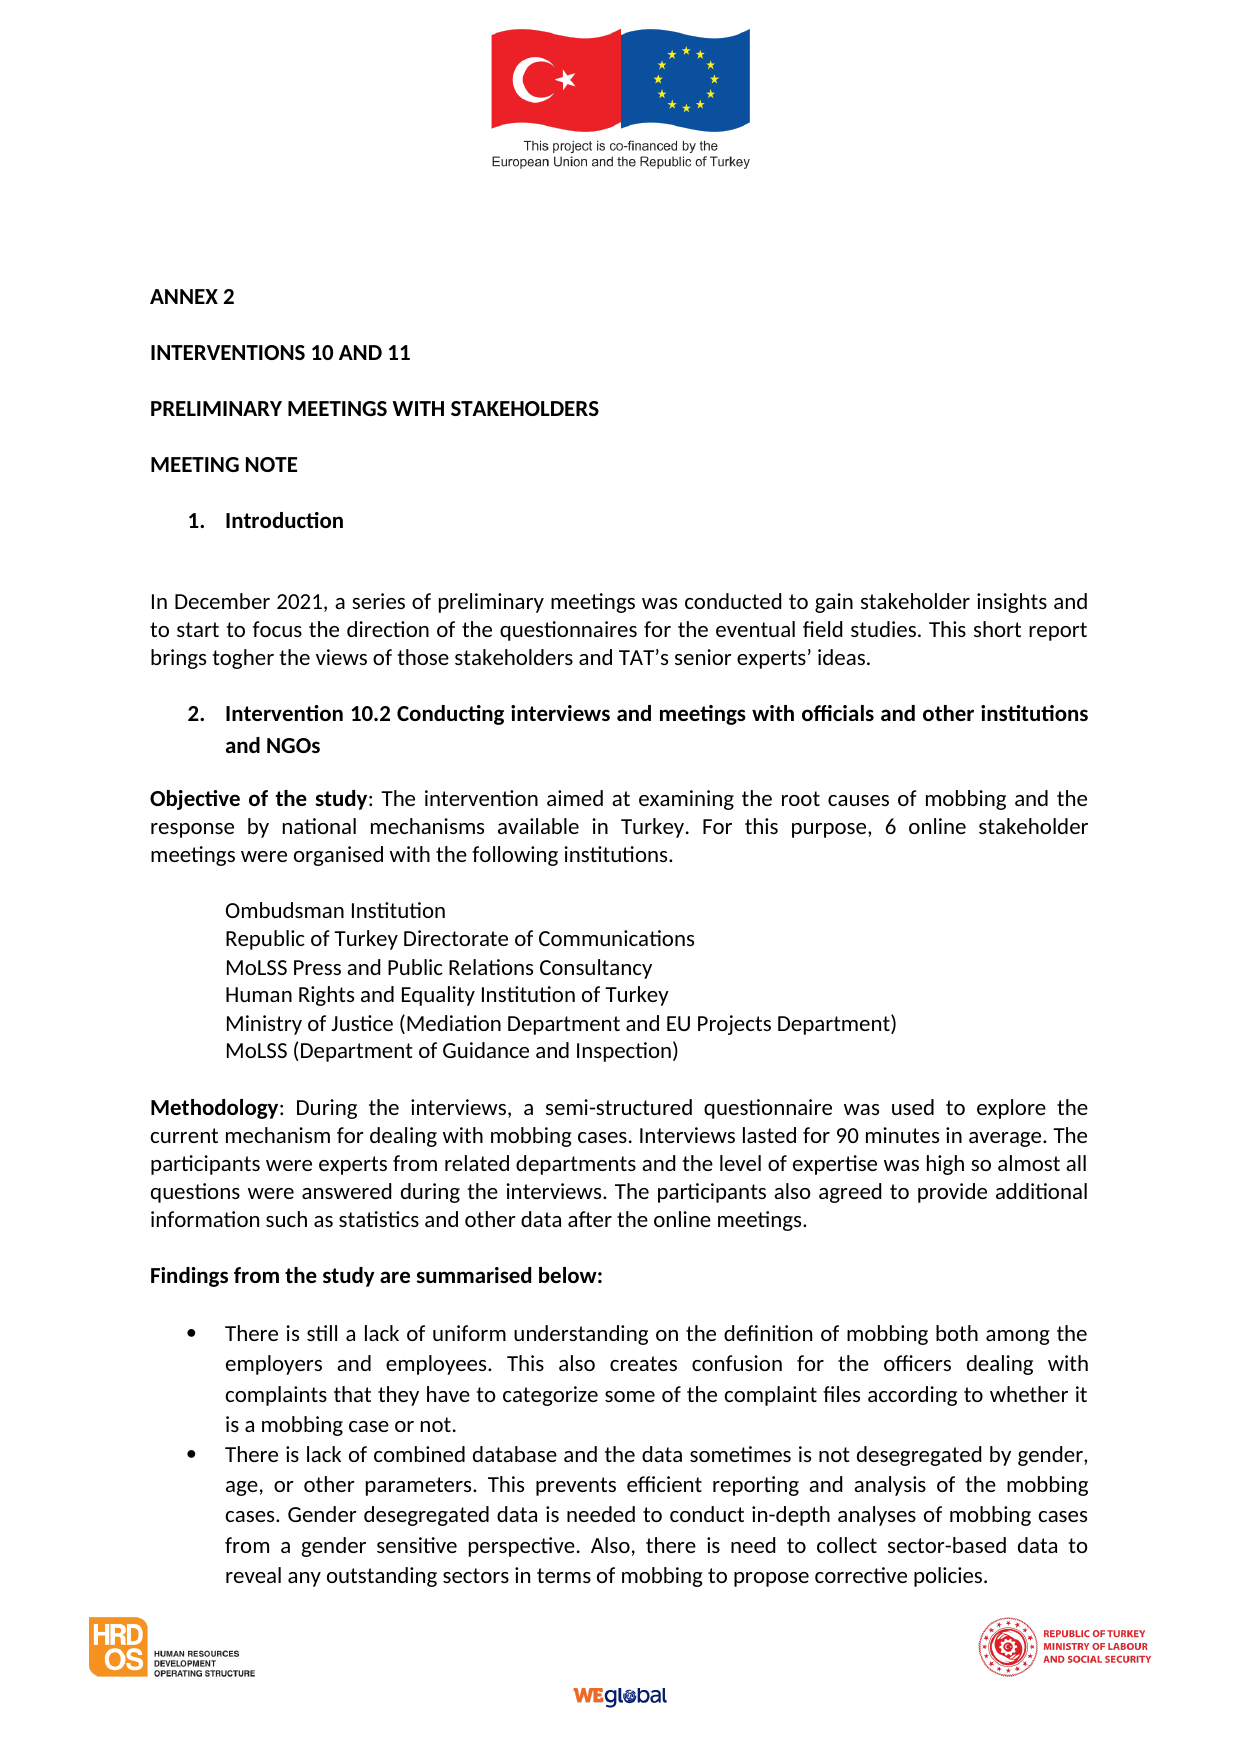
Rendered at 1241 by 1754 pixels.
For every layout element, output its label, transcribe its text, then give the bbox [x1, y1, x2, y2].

text MoLSS (Department of Guidance and Inspection) [225, 1037, 1090, 1065]
list There is lack of combined database and the data sometimes is not desegregated by gender, age, or other parameters. This prevents efficient reporting and analysis of the mobbing cases. Gender desegregated data is needed to conduct in-depth analyses of mobbing cases from a gender sensitive perspective. Also, there is need to collect sector-based data to reveal any outstanding sectors in terms of mobbing to propose corrective policies. [187, 1440, 1090, 1589]
list Introduction [187, 506, 1090, 534]
text Findings from the study are summarised below: [150, 1261, 1090, 1289]
text Ombudsman Institution [225, 897, 1090, 924]
text MoLSS Press and Public Relations Consultancy [225, 953, 1090, 981]
text Ministry of Justice (Mediation Department and EU Projects Department) [225, 1009, 1090, 1037]
text Objective of the study: The intervention aimed at examining the root causes of mobbing and the response by national mechanisms available in Turkey. For this purpose, 6 online stakeholder meetings were organised with the following institutions. [150, 784, 1090, 868]
text Republic of Turkey Directorate of Communications [225, 924, 1090, 953]
text PRELIMINARY MEETINGS WITH STAKEHOLDERS [150, 394, 1090, 422]
text ANNEX 2 [150, 282, 1090, 310]
list There is still a lack of uniform understanding on the definition of mobbing both among the employers and employees. This also creates confusion for the officers dealing with complaints that they have to categorize some of the complaint files according to whether it is a mobbing case or not. [187, 1319, 1090, 1438]
text Methodology: During the interviews, a semi-structured questionnaire was used to explore the current mechanism for dealing with mobbing cases. Interviews lasted for 90 minutes in average. The participants were experts from related departments and the level of expertise was high so almost all questions were answered during the interviews. The participants also agreed to provide additional information such as statistics and other data after the online meetings. [150, 1093, 1090, 1233]
picture [0, 0, 1241, 206]
text Human Rights and Equality Institution of Turkey [225, 981, 1090, 1009]
text INTERVENTIONS 10 AND 11 [150, 338, 1090, 366]
picture [0, 1589, 1240, 1737]
list Intervention 10.2 Conducting interviews and meetings with officials and other institutions and NGOs [187, 699, 1090, 759]
text MEETING NOTE [150, 450, 1090, 478]
text In December 2021, a series of preliminary meetings was conducted to gain stakeholder insights and to start to focus the direction of the questionnaires for the eventual field studies. This short report brings togher the views of those stakeholders and TAT’s senior experts’ ideas. [150, 587, 1090, 671]
